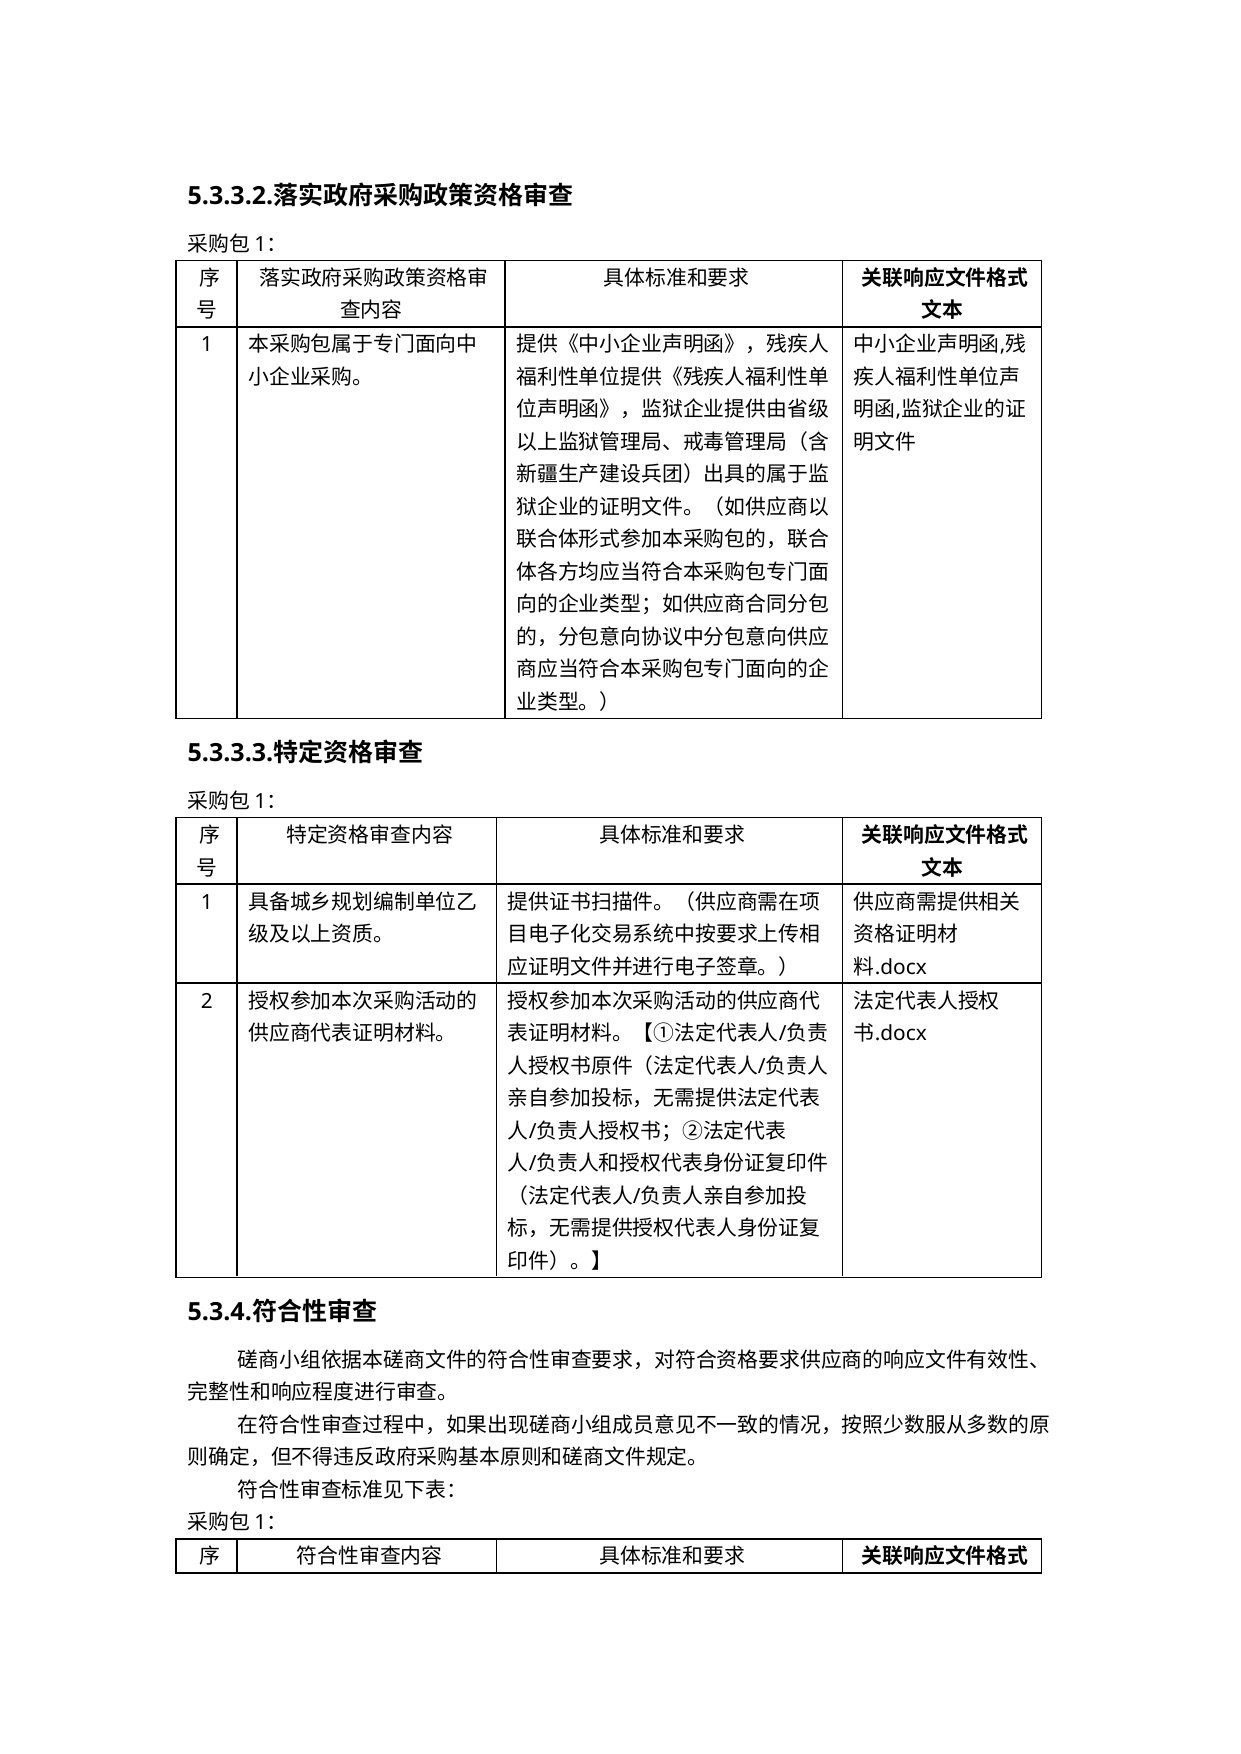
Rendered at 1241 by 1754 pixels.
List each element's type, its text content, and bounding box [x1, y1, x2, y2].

text 5.3.3.3.特定资格审查 [187, 719, 1053, 784]
table_cell 本采购包属于专门面向中小企业采购。 [238, 328, 504, 718]
table_cell 1 [177, 328, 236, 718]
table_header 序号 [177, 261, 236, 326]
table_header 关联响应文件格式文本 [843, 261, 1041, 326]
table_header 特定资格审查内容 [238, 818, 496, 883]
table_cell 授权参加本次采购活动的供应商代表证明材料。 [238, 984, 496, 1276]
text 采购包1： [187, 227, 1053, 259]
table_header 具体标准和要求 [497, 818, 842, 883]
table_header 关联响应文件格式文本 [843, 818, 1041, 883]
table_cell 1 [177, 885, 236, 982]
table_header 具体标准和要求 [497, 1540, 842, 1572]
table_cell 授权参加本次采购活动的供应商代表证明材料。【①法定代表人/负责人授权书原件（法定代表人/负责人亲自参加投标，无需提供法定代表人/负责人授权书；②法定代表人/负责人和授权代表身份证复印件（法定代表人/负责人亲自参加投标，无需提供授权代表人身份证复印件）。】 [497, 984, 842, 1276]
table_header 符合性审查内容 [238, 1540, 496, 1572]
text 符合性审查标准见下表： [187, 1473, 1053, 1505]
table_cell 2 [177, 984, 236, 1276]
table_cell 中小企业声明函,残疾人福利性单位声明函,监狱企业的证明文件 [843, 328, 1041, 718]
table_cell 法定代表人授权书.docx [843, 984, 1041, 1276]
table_header 序号 [177, 818, 236, 883]
table_cell 供应商需提供相关资格证明材料.docx [843, 885, 1041, 982]
text 采购包1： [187, 784, 1053, 817]
table_header 具体标准和要求 [506, 261, 842, 326]
text 5.3.3.2.落实政府采购政策资格审查 [187, 162, 1053, 227]
table_cell 提供证书扫描件。（供应商需在项目电子化交易系统中按要求上传相应证明文件并进行电子签章。） [497, 885, 842, 982]
text 磋商小组依据本磋商文件的符合性审查要求，对符合资格要求供应商的响应文件有效性、完整性和响应程度进行审查。 [187, 1343, 1053, 1408]
table_header 关联响应文件格式文本 [843, 1540, 1041, 1572]
text 采购包1： [187, 1505, 1053, 1538]
table_header 落实政府采购政策资格审查内容 [238, 261, 504, 326]
table_header 序号 [177, 1540, 236, 1572]
text 在符合性审查过程中，如果出现磋商小组成员意见不一致的情况，按照少数服从多数的原则确定，但不得违反政府采购基本原则和磋商文件规定。 [187, 1408, 1053, 1473]
table_cell 具备城乡规划编制单位乙级及以上资质。 [238, 885, 496, 982]
table_cell 提供《中小企业声明函》，残疾人福利性单位提供《残疾人福利性单位声明函》，监狱企业提供由省级以上监狱管理局、戒毒管理局（含新疆生产建设兵团）出具的属于监狱企业的证明文件。（如供应商以联合体形式参加本采购包的，联合体各方均应当符合本采购包专门面向的企业类型；如供应商合同分包的，分包意向协议中分包意向供应商应当符合本采购包专门面向的企业类型。） [506, 328, 842, 718]
text 5.3.4.符合性审查 [187, 1278, 1053, 1343]
